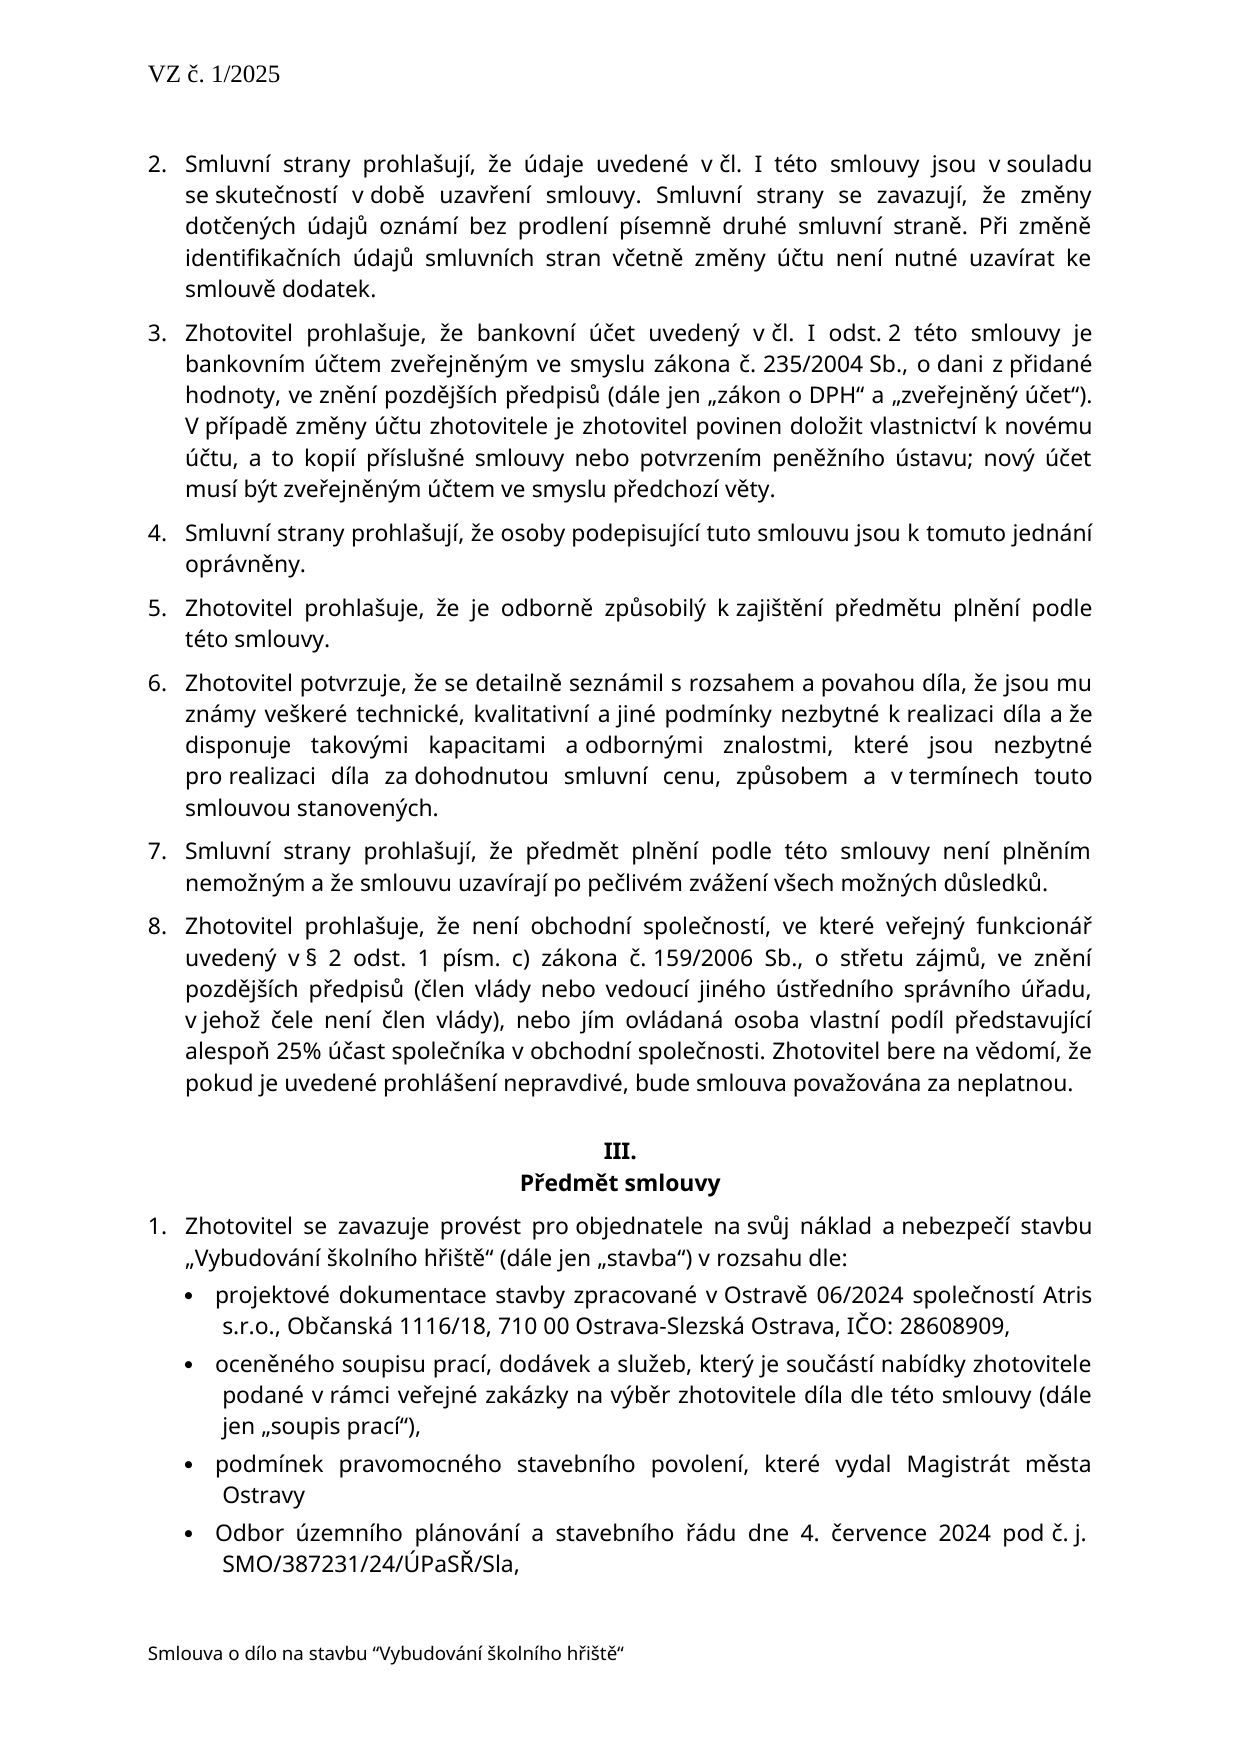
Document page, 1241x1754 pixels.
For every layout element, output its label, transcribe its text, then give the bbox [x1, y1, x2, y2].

list Zhotovitel prohlašuje, že není obchodní společností, ve které veřejný funkcionář uvedený v § 2 odst. 1 písm. c) zákona č. 159/2006 Sb., o střetu zájmů, ve znění pozdějších předpisů (člen vlády nebo vedoucí jiného ústředního správního úřadu, v jehož čele není člen vlády), nebo jím ovládaná osoba vlastní podíl představující alespoň 25% účast společníka v obchodní společnosti. Zhotovitel bere na vědomí, že pokud je uvedené prohlášení nepravdivé, bude smlouva považována za neplatnou. [148, 910, 1092, 1098]
list podmínek pravomocného stavebního povolení, které vydal Magistrát města Ostravy [185, 1448, 1092, 1510]
list Smluvní strany prohlašují, že údaje uvedené v čl. I této smlouvy jsou v souladu se skutečností v době uzavření smlouvy. Smluvní strany se zavazují, že změny dotčených údajů oznámí bez prodlení písemně druhé smluvní straně. Při změně identifikačních údajů smluvních stran včetně změny účtu není nutné uzavírat ke smlouvě dodatek. [148, 148, 1092, 304]
list Odbor územního plánování a stavebního řádu dne 4. července 2024 pod č. j. SMO/387231/24/ÚPaSŘ/Sla, [185, 1516, 1092, 1579]
list Zhotovitel potvrzuje, že se detailně seznámil s rozsahem a povahou díla, že jsou mu známy veškeré technické, kvalitativní a jiné podmínky nezbytné k realizaci díla a že disponuje takovými kapacitami a odbornými znalostmi, které jsou nezbytné pro realizaci díla za dohodnutou smluvní cenu, způsobem a v termínech touto smlouvou stanovených. [148, 666, 1092, 823]
list Smluvní strany prohlašují, že předmět plnění podle této smlouvy není plněním nemožným a že smlouvu uzavírají po pečlivém zvážení všech možných důsledků. [148, 835, 1092, 898]
list oceněného soupisu prací, dodávek a služeb, který je součástí nabídky zhotovitele podané v rámci veřejné zakázky na výběr zhotovitele díla dle této smlouvy (dále jen „soupis prací“), [185, 1348, 1092, 1441]
text III. Předmět smlouvy [148, 1135, 1092, 1198]
list projektové dokumentace stavby zpracované v Ostravě 06/2024 společností Atris s.r.o., Občanská 1116/18, 710 00 Ostrava-Slezská Ostrava, IČO: 28608909, [185, 1279, 1092, 1341]
list Zhotovitel se zavazuje provést pro objednatele na svůj náklad a nebezpečí stavbu „Vybudování školního hřiště“ (dále jen „stavba“) v rozsahu dle: [148, 1210, 1092, 1273]
list Smluvní strany prohlašují, že osoby podepisující tuto smlouvu jsou k tomuto jednání oprávněny. [148, 516, 1092, 579]
list Zhotovitel prohlašuje, že bankovní účet uvedený v čl. I odst. 2 této smlouvy je bankovním účtem zveřejněným ve smyslu zákona č. 235/2004 Sb., o dani z přidané hodnoty, ve znění pozdějších předpisů (dále jen „zákon o DPH“ a „zveřejněný účet“). V případě změny účtu zhotovitele je zhotovitel povinen doložit vlastnictví k novému účtu, a to kopií příslušné smlouvy nebo potvrzením peněžního ústavu; nový účet musí být zveřejněným účtem ve smyslu předchozí věty. [148, 316, 1092, 504]
list Zhotovitel prohlašuje, že je odborně způsobilý k zajištění předmětu plnění podle této smlouvy. [148, 591, 1092, 654]
